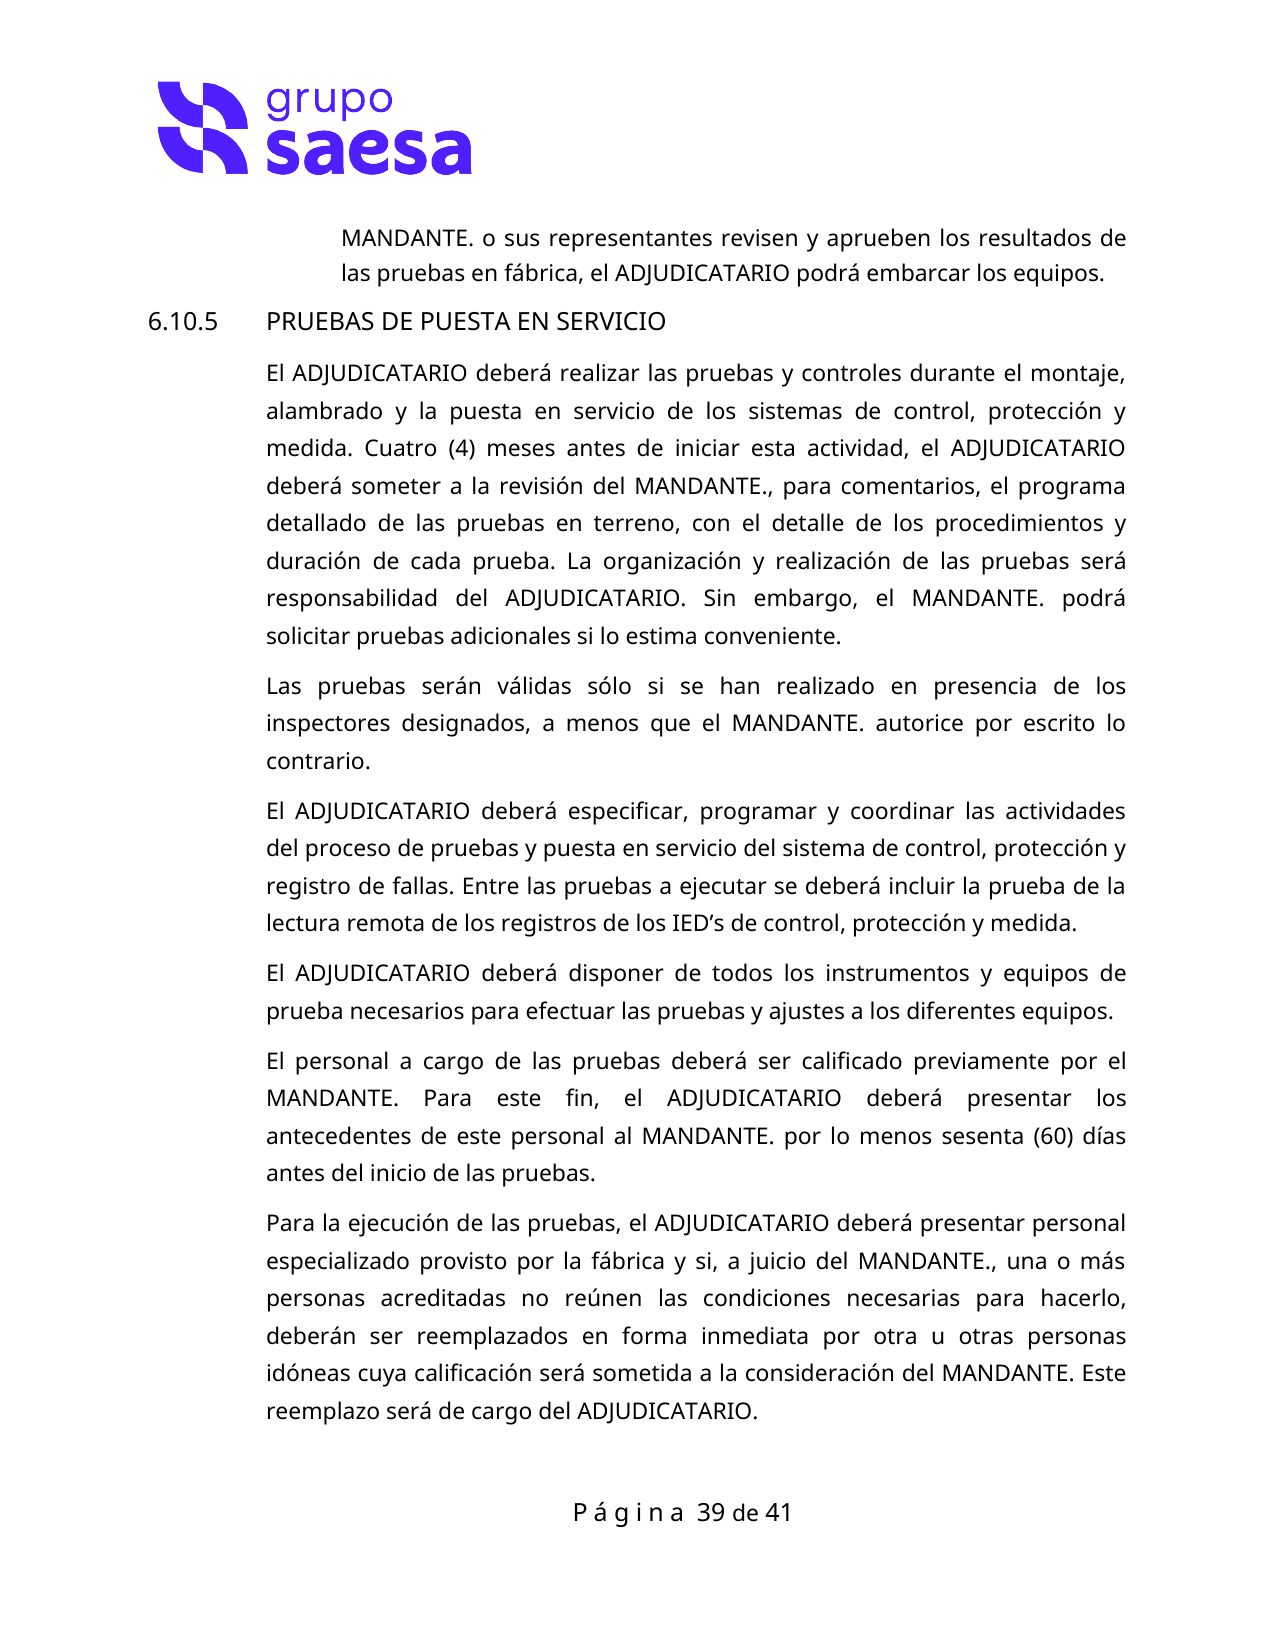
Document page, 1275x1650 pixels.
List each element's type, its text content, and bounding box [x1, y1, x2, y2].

text Las pruebas serán válidas sólo si se han realizado en presencia de los inspectores designados, a menos que el MANDANTE. autorice por escrito lo contrario. [266, 670, 1127, 776]
text Para la ejecución de las pruebas, el ADJUDICATARIO deberá presentar personal especializado provisto por la fábrica y si, a juicio del MANDANTE., una o más personas acreditadas no reúnen las condiciones necesarias para hacerlo, deberán ser reemplazados en forma inmediata por otra u otras personas idóneas cuya calificación será sometida a la consideración del MANDANTE. Este reemplazo será de cargo del ADJUDICATARIO. [266, 1207, 1127, 1426]
picture [147, 73, 481, 178]
text El ADJUDICATARIO deberá disponer de todos los instrumentos y equipos de prueba necesarios para efectuar las pruebas y ajustes a los diferentes equipos. [266, 957, 1127, 1026]
text El personal a cargo de las pruebas deberá ser calificado previamente por el MANDANTE. Para este fin, el ADJUDICATARIO deberá presentar los antecedentes de este personal al MANDANTE. por lo menos sesenta (60) días antes del inicio de las pruebas. [266, 1045, 1127, 1188]
text El ADJUDICATARIO deberá especificar, programar y coordinar las actividades del proceso de pruebas y puesta en servicio del sistema de control, protección y registro de fallas. Entre las pruebas a ejecutar se deberá incluir la prueba de la lectura remota de los registros de los IED’s de control, protección y medida. [266, 795, 1127, 938]
text El ADJUDICATARIO deberá realizar las pruebas y controles durante el montaje, alambrado y la puesta en servicio de los sistemas de control, protección y medida. Cuatro (4) meses antes de iniciar esta actividad, el ADJUDICATARIO deberá someter a la revisión del MANDANTE., para comentarios, el programa detallado de las pruebas en terreno, con el detalle de los procedimientos y duración de cada prueba. La organización y realización de las pruebas será responsabilidad del ADJUDICATARIO. Sin embargo, el MANDANTE. podrá solicitar pruebas adicionales si lo estima conveniente. [266, 357, 1127, 651]
subtitle PRUEBAS DE PUESTA EN SERVICIO [148, 304, 1127, 338]
